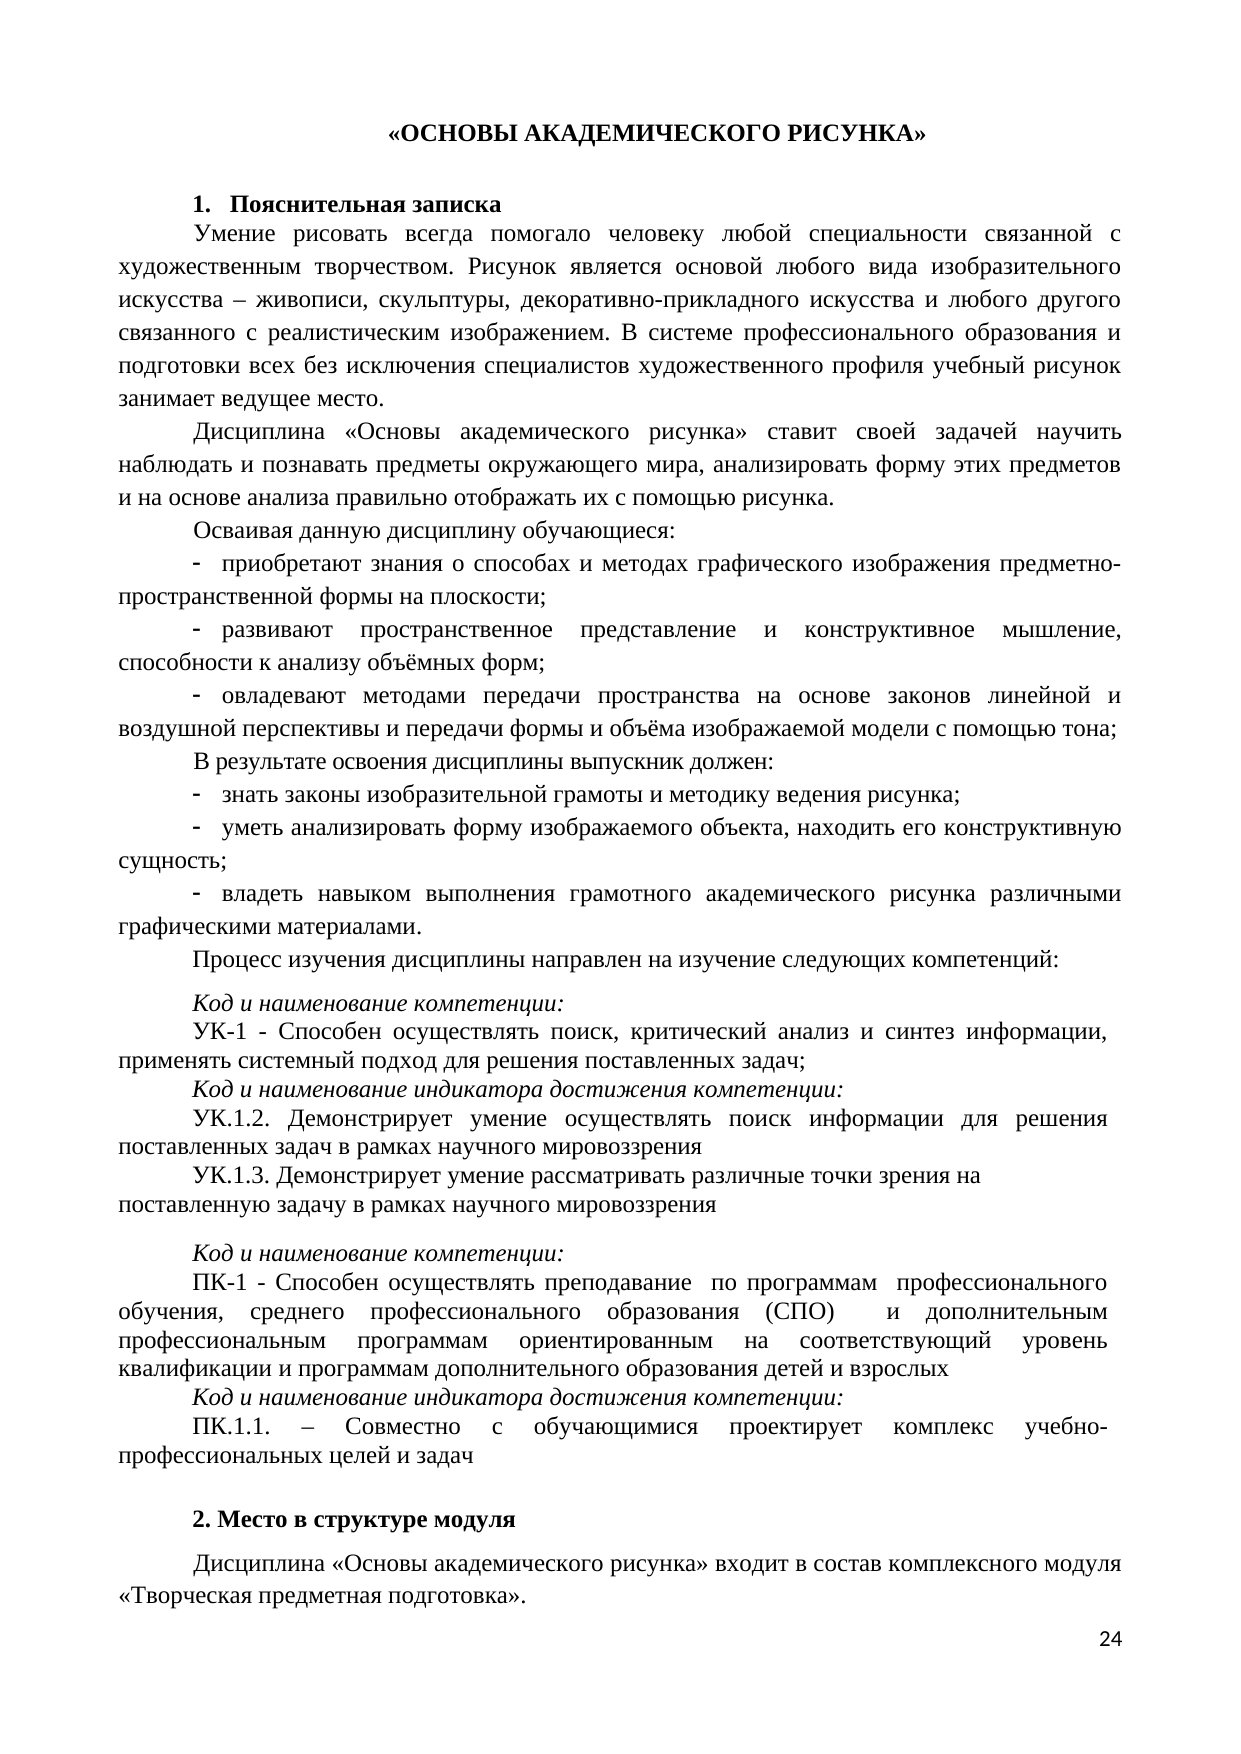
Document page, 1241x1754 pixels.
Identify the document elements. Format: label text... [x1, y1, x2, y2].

list уметь анализировать форму изображаемого объекта, находить его конструктивную сущность; [118, 812, 1122, 874]
text В результате освоения дисциплины выпускник должен: [118, 746, 1122, 775]
text Дисциплина «Основы академического рисунка» ставит своей задачей научить наблюдать и познавать предметы окружающего мира, анализировать форму этих предметов и на основе анализа правильно отображать их с помощью рисунка. [118, 416, 1122, 511]
text Код и наименование компетенции: [118, 988, 1108, 1016]
text ПК-1 - Способен осуществлять преподавание по программам профессионального обучения, среднего профессионального образования (СПО) и дополнительным профессиональным программам ориентированным на соответствующий уровень квалификации и программам дополнительного образования детей и взрослых [118, 1267, 1108, 1382]
list развивают пространственное представление и конструктивное мышление, способности к анализу объёмных форм; [118, 614, 1122, 676]
text Умение рисовать всегда помогало человеку любой специальности связанной с художественным творчеством. Рисунок является основой любого вида изобразительного искусства – живописи, скульптуры, декоративно-прикладного искусства и любого другого связанного с реалистическим изображением. В системе профессионального образования и подготовки всех без исключения специалистов художественного профиля учебный рисунок занимает ведущее место. [118, 218, 1122, 412]
text Дисциплина «Основы академического рисунка» входит в состав комплексного модуля «Творческая предметная подготовка». [118, 1548, 1122, 1609]
text ПК.1.1. – Совместно с обучающимися проектирует комплекс учебно-профессиональных целей и задач [118, 1411, 1108, 1468]
text «ОСНОВЫ АКАДЕМИЧЕСКОГО РИСУНКА» [118, 118, 1122, 147]
list овладевают методами передачи пространства на основе законов линейной и воздушной перспективы и передачи формы и объёма изображаемой модели с помощью тона; [118, 680, 1122, 742]
text Код и наименование индикатора достижения компетенции: [118, 1382, 1108, 1411]
text 2. Место в структуре модуля [118, 1504, 1122, 1533]
text Код и наименование компетенции: [118, 1238, 1108, 1267]
text УК.1.3. Демонстрирует умение рассматривать различные точки зрения на поставленную задачу в рамках научного мировоззрения [118, 1160, 1122, 1218]
list приобретают знания о способах и методах графического изображения предметно-пространственной формы на плоскости; [118, 548, 1122, 610]
text УК-1 - Способен осуществлять поиск, критический анализ и синтез информации, применять системный подход для решения поставленных задач; [118, 1016, 1108, 1074]
list Пояснительная записка [192, 189, 1122, 218]
text Код и наименование индикатора достижения компетенции: [118, 1074, 1108, 1103]
list владеть навыком выполнения грамотного академического рисунка различными графическими материалами. [118, 878, 1122, 940]
list знать законы изобразительной грамоты и методику ведения рисунка; [118, 779, 1122, 808]
text Осваивая данную дисциплину обучающиеся: [118, 515, 1122, 544]
text Процесс изучения дисциплины направлен на изучение следующих компетенций: [122, 944, 1122, 973]
text УК.1.2. Демонстрирует умение осуществлять поиск информации для решения поставленных задач в рамках научного мировоззрения [118, 1103, 1108, 1160]
